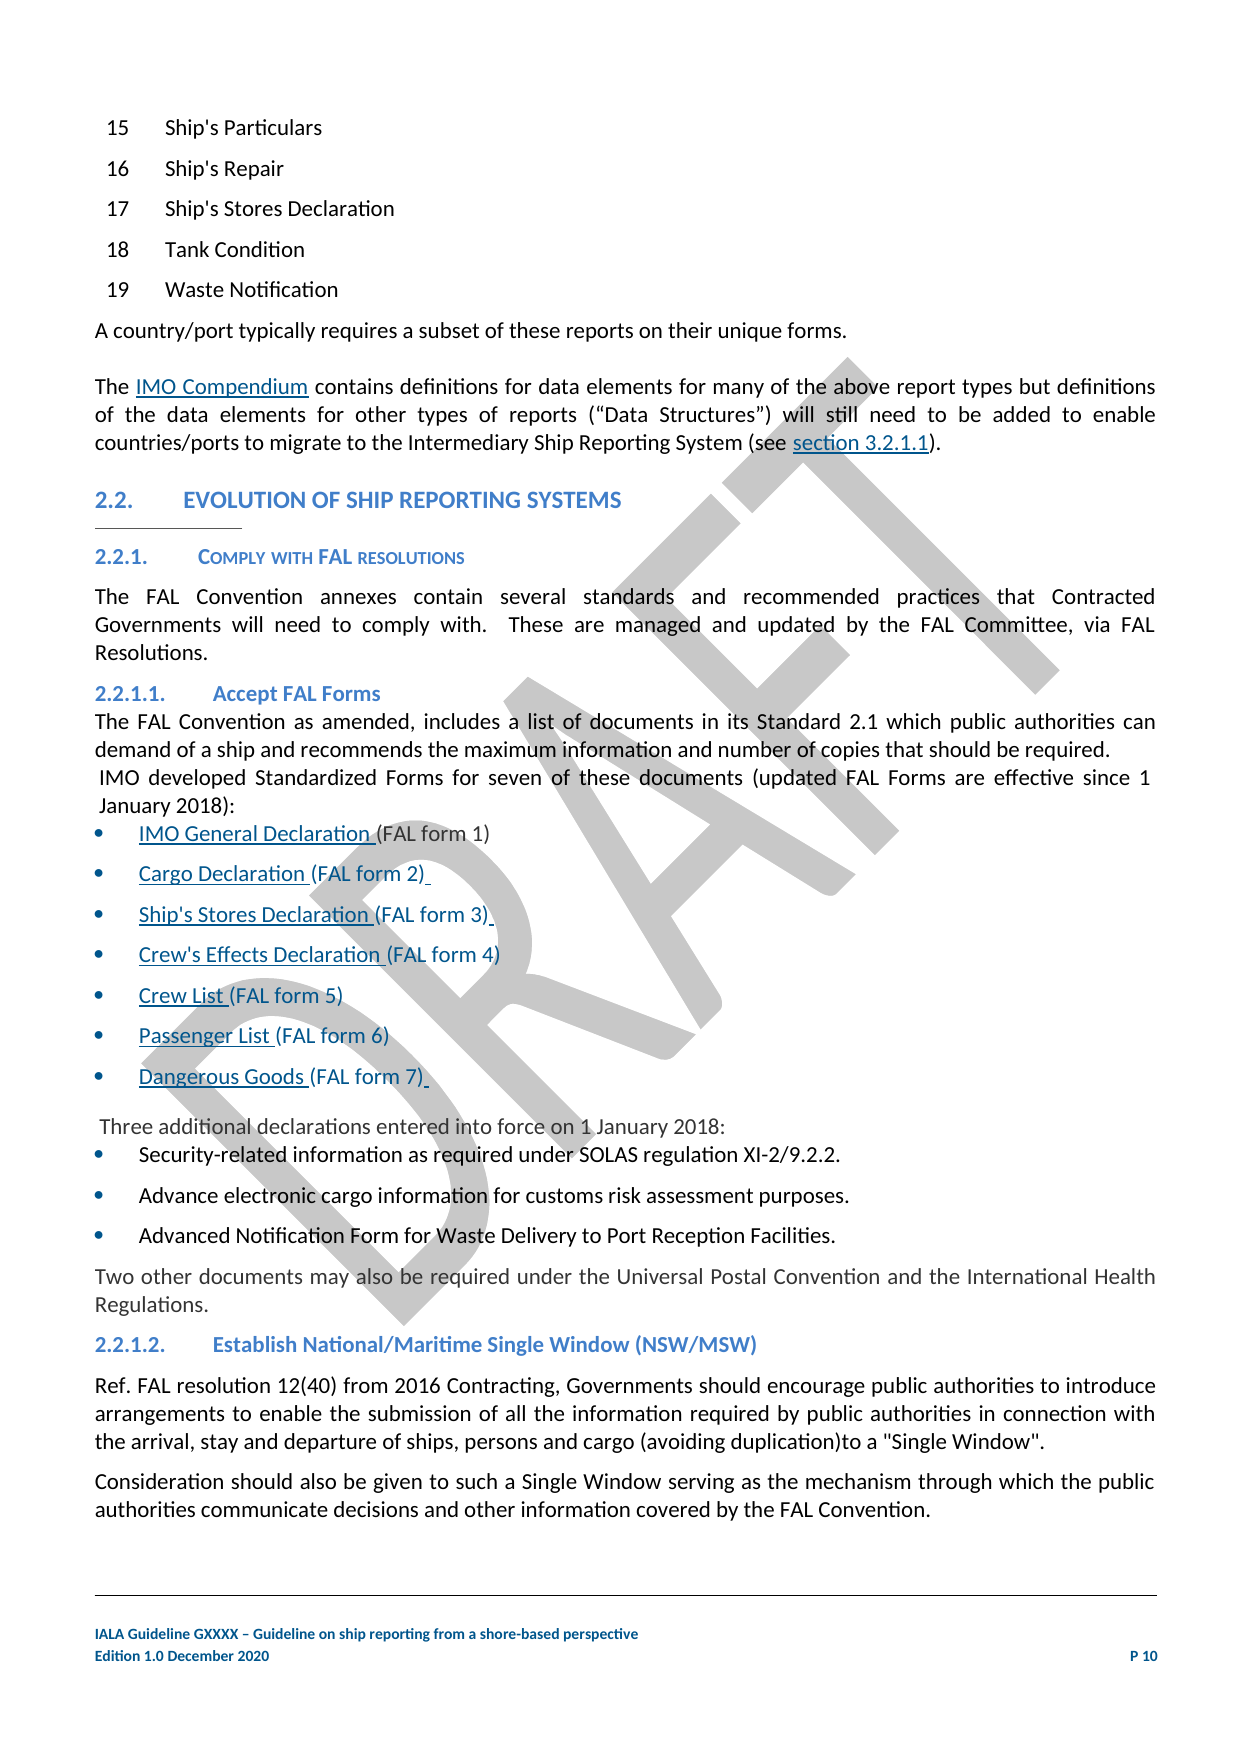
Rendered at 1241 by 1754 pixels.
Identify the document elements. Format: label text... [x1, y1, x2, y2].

text Dangerous Goods (FAL form 7) [94, 1062, 1157, 1090]
text Two other documents may also be required under the Universal Postal Convention and the International Health Regulations. [94, 1262, 1157, 1318]
text Passenger List (FAL form 6) [94, 1022, 1157, 1050]
text Security-related information as required under SOLAS regulation XI-2/9.2.2. [94, 1140, 1157, 1168]
text Advanced Notification Form for Waste Delivery to Port Reception Facilities. [94, 1221, 1157, 1249]
table_cell Ship's Stores Declaration [95, 195, 751, 235]
table_cell Waste Notification [95, 276, 751, 316]
text IMO General Declaration (FAL form 1) [94, 819, 1157, 847]
text Advance electronic cargo information for customs risk assessment purposes. [94, 1181, 1157, 1209]
subtitle Establish National/Maritime Single Window (NSW/MSW) [94, 1330, 1157, 1358]
table_cell Ship's Particulars [95, 114, 751, 154]
text The FAL Convention annexes contain several standards and recommended practices that Contracted Governments will need to comply with. These are managed and updated by the FAL Committee, via FAL Resolutions. [94, 582, 1157, 666]
subtitle Accept FAL Forms [94, 679, 1157, 707]
subtitle Evolution of ship reporting systems [94, 484, 1157, 515]
text The FAL Convention as amended, includes a list of documents in its Standard 2.1 which public authorities can demand of a ship and recommends the maximum information and number of copies that should be required. [94, 707, 1157, 763]
table_cell Ship's Repair [95, 154, 751, 194]
text Ref. FAL resolution 12(40) from 2016 Contracting, Governments should encourage public authorities to introduce arrangements to enable the submission of all the information required by public authorities in connection with the arrival, stay and departure of ships, persons and cargo (avoiding duplication)to a "Single Window". [94, 1371, 1157, 1455]
text Cargo Declaration (FAL form 2) [94, 859, 1157, 888]
text Consideration should also be given to such a Single Window serving as the mechanism through which the public authorities communicate decisions and other information covered by the FAL Convention. [94, 1467, 1157, 1523]
text Three additional declarations entered into force on 1 January 2018: [99, 1103, 1153, 1140]
text Ship's Stores Declaration (FAL form 3) [94, 900, 1157, 928]
text The IMO Compendium contains definitions for data elements for many of the above report types but definitions of the data elements for other types of reports (“Data Structures”) will still need to be added to enable countries/ports to migrate to the Intermediary Ship Reporting System (see section 3.2.1.1). [94, 372, 1157, 456]
table_cell Tank Condition [95, 235, 751, 276]
text Crew List (FAL form 5) [94, 981, 1157, 1009]
text Crew's Effects Declaration (FAL form 4) [94, 941, 1157, 969]
subtitle Comply with FAL resolutions [94, 542, 1157, 570]
text A country/port typically requires a subset of these reports on their unique forms. [94, 316, 1157, 344]
text IMO developed Standardized Forms for seven of these documents (updated FAL Forms are effective since 1 January 2018): [99, 763, 1153, 819]
